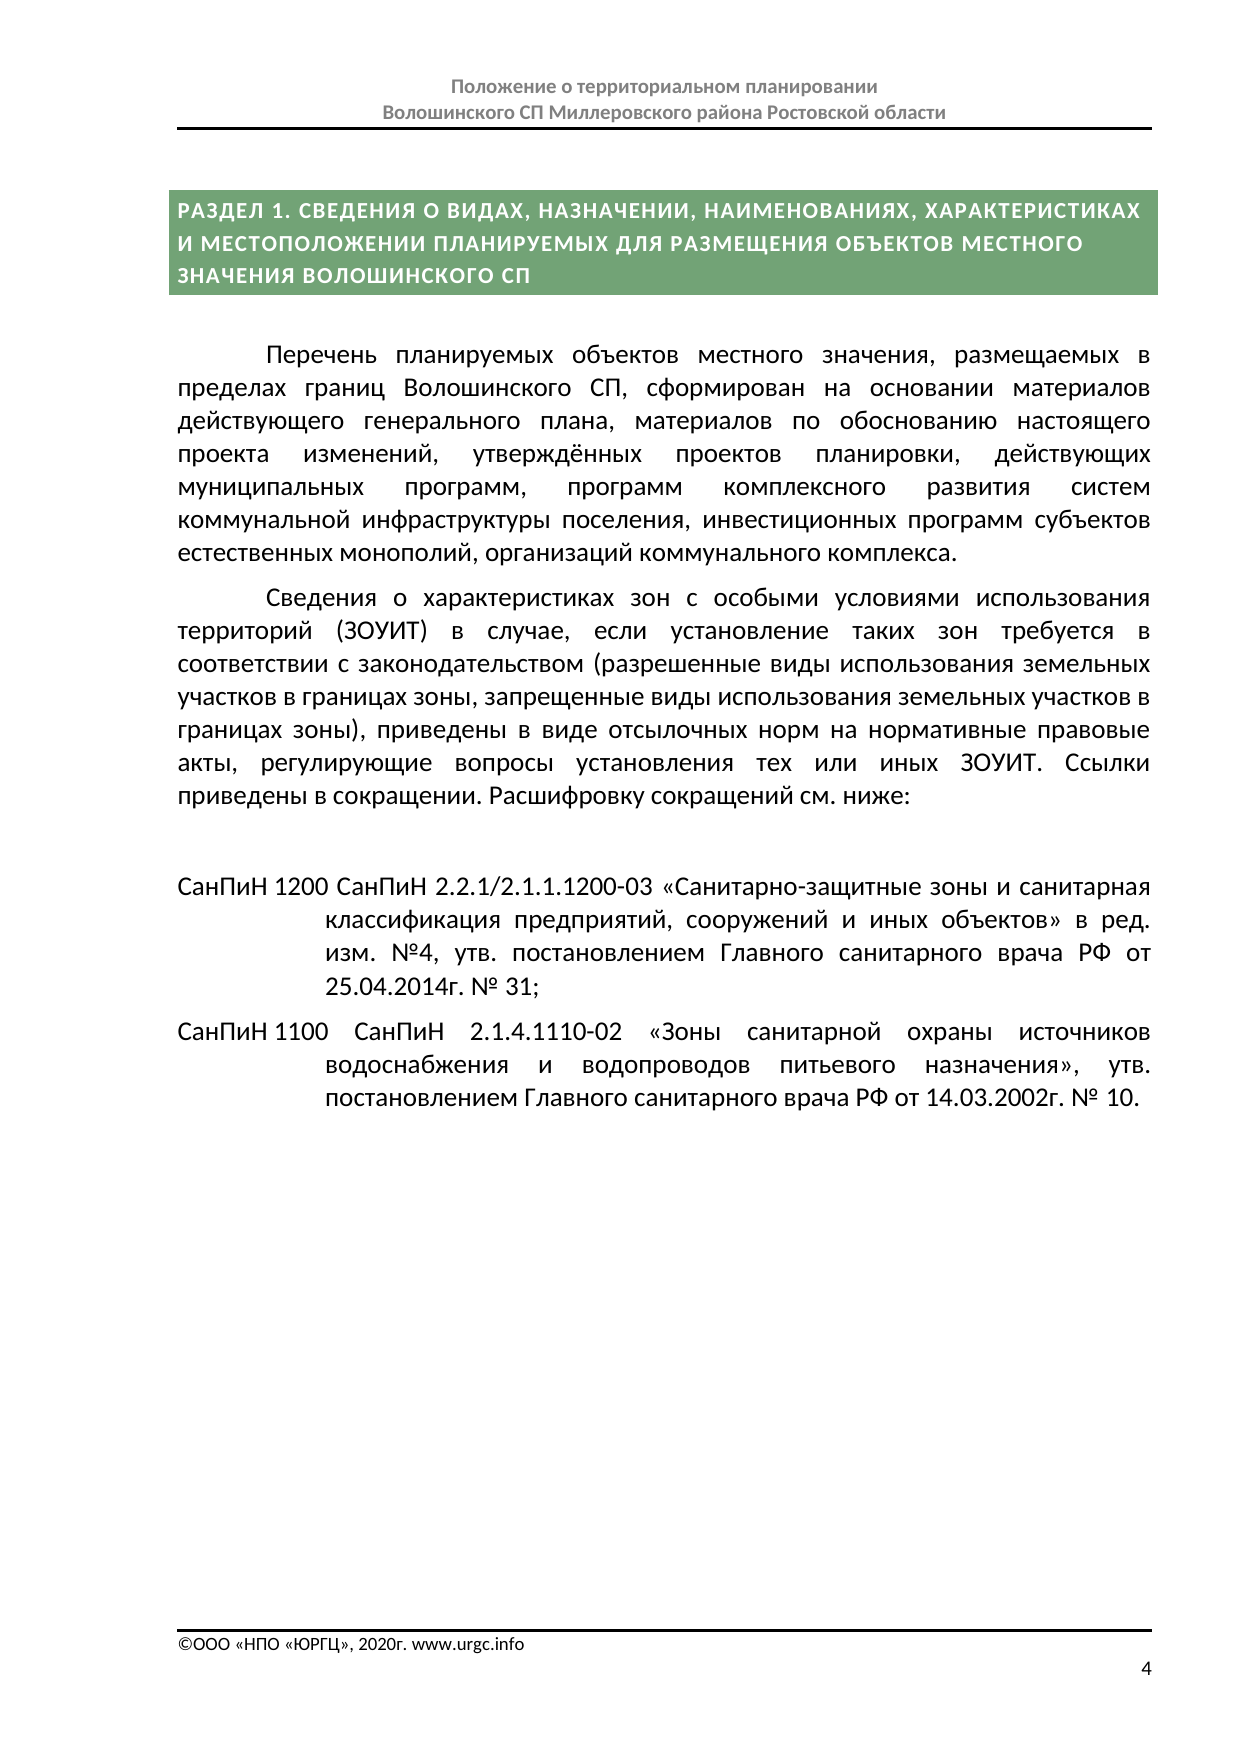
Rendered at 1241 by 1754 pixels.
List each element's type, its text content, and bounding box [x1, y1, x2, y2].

text Раздел 1. Сведения о видах, назначении, наименованиях, характеристиках и местоположении планируемых для размещения объектов местного значения волошинского СП [175, 196, 1152, 289]
text СанПиН 1100 СанПиН 2.1.4.1110-02 «Зоны санитарной охраны источников водоснабжения и водопроводов питьевого назначения», утв. постановлением Главного санитарного врача РФ от 14.03.2002г. № 10. [177, 1014, 1152, 1113]
text Сведения о характеристиках зон с особыми условиями использования территорий (ЗОУИТ) в случае, если установление таких зон требуется в соответствии с законодательством (разрешенные виды использования земельных участков в границах зоны, запрещенные виды использования земельных участков в границах зоны), приведены в виде отсылочных норм на нормативные правовые акты, регулирующие вопросы установления тех или иных ЗОУИТ. Ссылки приведены в сокращении. Расшифровку сокращений см. ниже: [177, 580, 1152, 812]
text Перечень планируемых объектов местного значения, размещаемых в пределах границ Волошинского СП, сформирован на основании материалов действующего генерального плана, материалов по обоснованию настоящего проекта изменений, утверждённых проектов планировки, действующих муниципальных программ, программ комплексного развития систем коммунальной инфраструктуры поселения, инвестиционных программ субъектов естественных монополий, организаций коммунального комплекса. [177, 337, 1152, 568]
text СанПиН 1200 СанПиН 2.2.1/2.1.1.1200-03 «Санитарно-защитные зоны и санитарная классификация предприятий, сооружений и иных объектов» в ред. изм. №4, утв. постановлением Главного санитарного врача РФ от 25.04.2014г. № 31; [177, 869, 1152, 1002]
